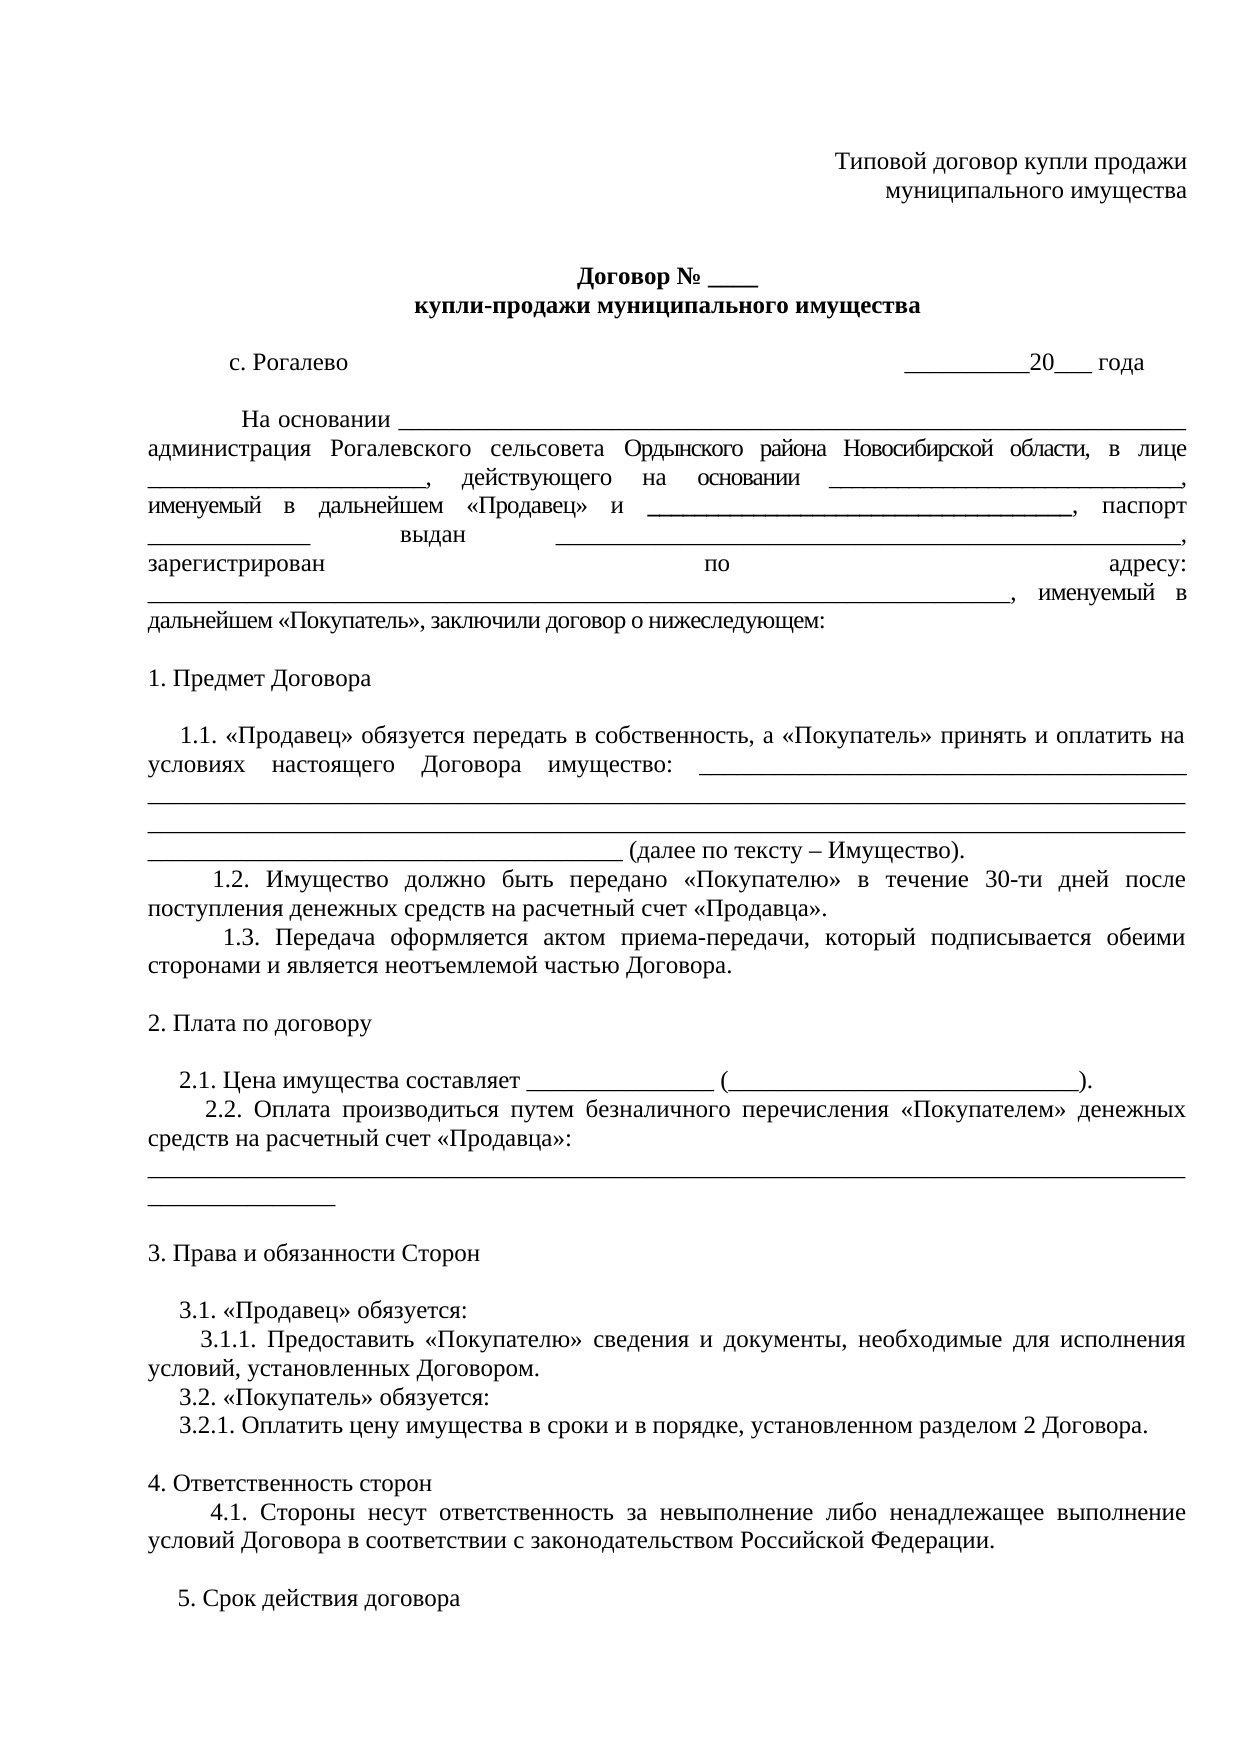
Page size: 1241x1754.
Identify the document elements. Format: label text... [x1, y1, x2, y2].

text 1.2. Имущество должно быть передано «Покупателю» в течение 30-ти дней после поступления денежных средств на расчетный счет «Продавца». [148, 864, 1187, 922]
text муниципального имущества [148, 175, 1187, 204]
text Договор № ____ [148, 261, 1187, 290]
text __________________________________________________________________________________________________ [148, 1152, 1187, 1209]
text 3.1. «Продавец» обязуется: [148, 1295, 1187, 1324]
text Типовой договор купли продажи [148, 146, 1187, 175]
text 4. Ответственность сторон [148, 1468, 1187, 1497]
text 3.2.1. Оплатить цену имущества в сроки и в порядке, установленном разделом 2 Договора. [148, 1410, 1187, 1439]
text с. Рогалево __________20___ года [148, 347, 1187, 376]
text 3. Права и обязанности Сторон [148, 1238, 1187, 1267]
text купли-продажи муниципального имущества [148, 290, 1187, 319]
text 2. Плата по договору [148, 1008, 1187, 1037]
text 1. Предмет Договора [148, 663, 1187, 692]
text 2.1. Цена имущества составляет _______________ (____________________________). [148, 1065, 1187, 1094]
text 3.1.1. Предоставить «Покупателю» сведения и документы, необходимые для исполнения условий, установленных Договором. [148, 1324, 1187, 1382]
text 1.1. «Продавец» обязуется передать в собственность, а «Покупатель» принять и оплатить на условиях настоящего Договора имущество: _______________________________________ ____________________________________________________________________________________________________________________________________________________________________________________________________________ (далее по тексту – Имущество). [148, 720, 1187, 864]
text 1.3. Передача оформляется актом приема-передачи, который подписывается обеими сторонами и является неотъемлемой частью Договора. [148, 922, 1187, 979]
text 4.1. Стороны несут ответственность за невыполнение либо ненадлежащее выполнение условий Договора в соответствии с законодательством Российской Федерации. [148, 1497, 1187, 1554]
text 2.2. Оплата производиться путем безналичного перечисления «Покупателем» денежных средств на расчетный счет «Продавца»: [148, 1094, 1187, 1152]
text 3.2. «Покупатель» обязуется: [148, 1382, 1187, 1410]
text 5. Срок действия договора [148, 1583, 1187, 1612]
text На основании _______________________________________________________________ администрация Рогалевского сельсовета Ордынского района Новосибирской области, в лице _______________________, действующего на основании _______________________________, именуемый в дальнейшем «Продавец» и ____________________________________, паспорт _____________ выдан __________________________________________________, зарегистрирован по адресу: _____________________________________________________________________, именуемый в дальнейшем «Покупатель», заключили договор о нижеследующем: [148, 404, 1187, 634]
